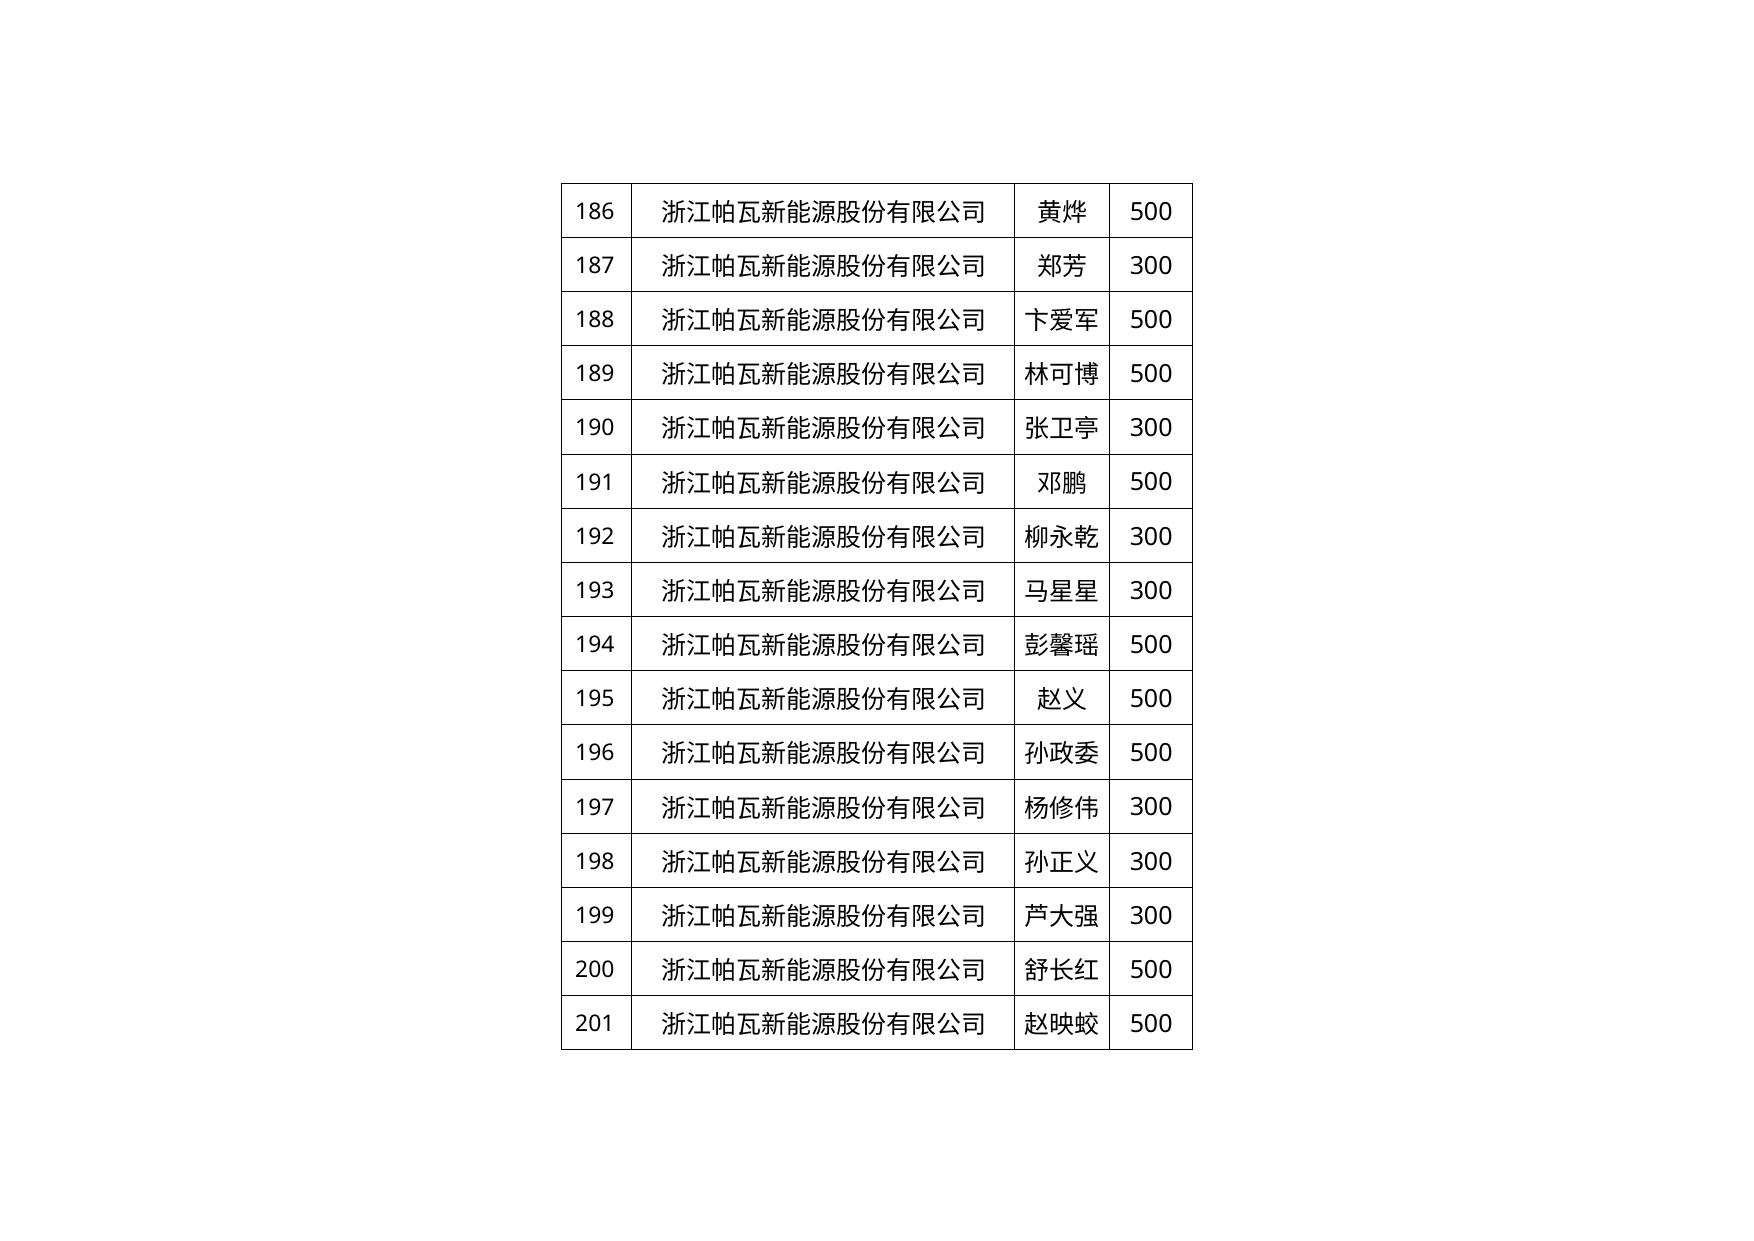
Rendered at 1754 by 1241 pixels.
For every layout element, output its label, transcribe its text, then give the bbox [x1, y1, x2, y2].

table_cell 马星星 [1015, 563, 1109, 616]
table_cell [562, 455, 631, 508]
table_cell 邓鹏 [1015, 455, 1109, 508]
table_cell 彭馨瑶 [1015, 617, 1109, 670]
table_cell [562, 184, 631, 237]
table_cell [562, 834, 631, 887]
table_cell 张卫亭 [1015, 400, 1109, 453]
table_cell 浙江帕瓦新能源股份有限公司 [632, 725, 1014, 778]
table_cell 孙正义 [1015, 834, 1109, 887]
table_cell 赵映蛟 [1015, 996, 1109, 1049]
table_cell [562, 780, 631, 833]
table_cell [562, 617, 631, 670]
table_cell 300 [1110, 509, 1192, 562]
table_cell [562, 238, 631, 291]
table_cell [562, 292, 631, 345]
table_cell 500 [1110, 671, 1192, 724]
table_cell 浙江帕瓦新能源股份有限公司 [632, 346, 1014, 399]
table_cell 300 [1110, 834, 1192, 887]
table_cell [562, 942, 631, 995]
table_cell 浙江帕瓦新能源股份有限公司 [632, 184, 1014, 237]
table_cell 300 [1110, 400, 1192, 453]
table_cell 300 [1110, 238, 1192, 291]
table_cell 浙江帕瓦新能源股份有限公司 [632, 292, 1014, 345]
table_cell 300 [1110, 563, 1192, 616]
table_cell 卞爱军 [1015, 292, 1109, 345]
table_cell 浙江帕瓦新能源股份有限公司 [632, 617, 1014, 670]
table_cell [562, 400, 631, 453]
table_cell 浙江帕瓦新能源股份有限公司 [632, 563, 1014, 616]
table_cell 浙江帕瓦新能源股份有限公司 [632, 400, 1014, 453]
table_cell 赵义 [1015, 671, 1109, 724]
table_cell [562, 509, 631, 562]
table_cell 浙江帕瓦新能源股份有限公司 [632, 834, 1014, 887]
table_cell 500 [1110, 184, 1192, 237]
table_cell 500 [1110, 725, 1192, 778]
table_cell 浙江帕瓦新能源股份有限公司 [632, 238, 1014, 291]
table_cell 500 [1110, 292, 1192, 345]
table_cell [562, 725, 631, 778]
table_cell 芦大强 [1015, 888, 1109, 941]
table_cell 郑芳 [1015, 238, 1109, 291]
table_cell 舒长红 [1015, 942, 1109, 995]
table_cell 浙江帕瓦新能源股份有限公司 [632, 780, 1014, 833]
table_cell 孙政委 [1015, 725, 1109, 778]
table_cell 300 [1110, 888, 1192, 941]
table_cell 500 [1110, 455, 1192, 508]
table_cell 林可博 [1015, 346, 1109, 399]
table_cell 浙江帕瓦新能源股份有限公司 [632, 996, 1014, 1049]
table_cell 黄烨 [1015, 184, 1109, 237]
table_cell [562, 563, 631, 616]
table_cell 浙江帕瓦新能源股份有限公司 [632, 888, 1014, 941]
table_cell 浙江帕瓦新能源股份有限公司 [632, 942, 1014, 995]
table_cell 500 [1110, 346, 1192, 399]
table_cell 柳永乾 [1015, 509, 1109, 562]
table_cell 浙江帕瓦新能源股份有限公司 [632, 671, 1014, 724]
table_cell [562, 671, 631, 724]
table_cell 浙江帕瓦新能源股份有限公司 [632, 455, 1014, 508]
table_cell 300 [1110, 780, 1192, 833]
table_cell [562, 996, 631, 1049]
table_cell [562, 346, 631, 399]
table_cell 500 [1110, 942, 1192, 995]
table_cell 500 [1110, 996, 1192, 1049]
table_cell 500 [1110, 617, 1192, 670]
table_cell 浙江帕瓦新能源股份有限公司 [632, 509, 1014, 562]
table_cell [562, 888, 631, 941]
table_cell 杨修伟 [1015, 780, 1109, 833]
